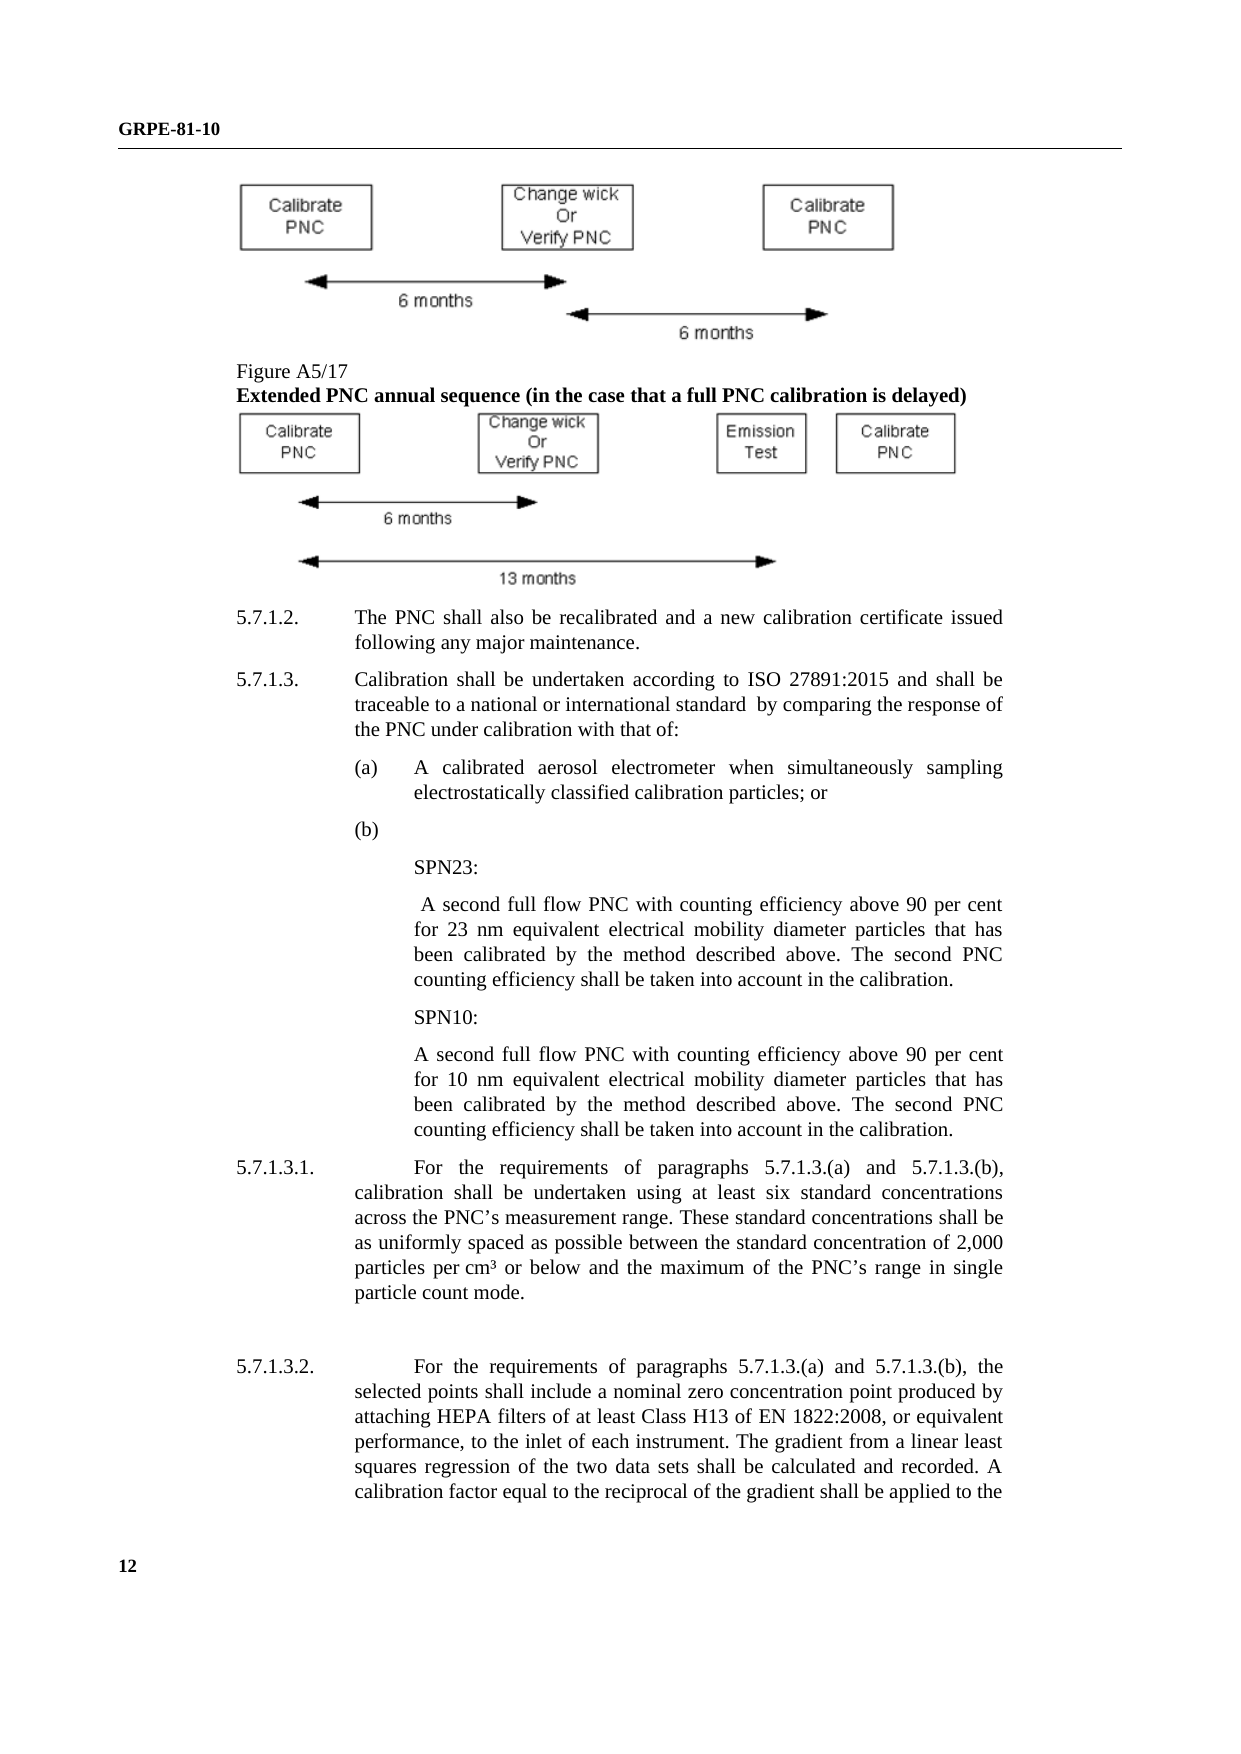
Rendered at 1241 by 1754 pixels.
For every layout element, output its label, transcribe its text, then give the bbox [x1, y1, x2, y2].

text 5.7.1.3. Calibration shall be undertaken according to ISO 27891:2015 and shall be traceable to a national or international standard by comparing the response of the PNC under calibration with that of: [236, 666, 1004, 741]
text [236, 1353, 1004, 1503]
text A second full flow PNC with counting efficiency above 90 per cent for 10 nm equivalent electrical mobility diameter particles that has been calibrated by the method described above. The second PNC counting efficiency shall be taken into account in the calibration. [413, 1041, 1004, 1141]
picture [236, 177, 897, 347]
picture [236, 407, 959, 592]
text 5.7.1.2. The PNC shall also be recalibrated and a new calibration certificate issued following any major maintenance. [236, 604, 1004, 654]
text A second full flow PNC with counting efficiency above 90 per cent for 23 nm equivalent electrical mobility diameter particles that has been calibrated by the method described above. The second PNC counting efficiency shall be taken into account in the calibration. [413, 891, 1004, 991]
text (a) A calibrated aerosol electrometer when simultaneously sampling electrostatically classified calibration particles; or [354, 754, 1004, 804]
text (b) [354, 816, 1004, 841]
text SPN10: [413, 1004, 1004, 1029]
text Extended PNC annual sequence (in the case that a full PNC calibration is delayed) [236, 383, 1004, 407]
text SPN23: [354, 854, 1004, 879]
text 5.7.1.3.1. For the requirements of paragraphs 5.7.1.3.(a) and 5.7.1.3.(b), calibration shall be undertaken using at least six standard concentrations across the PNC’s measurement range. These standard concentrations shall be as uniformly spaced as possible between the standard concentration of 2,000 particles per cm³ or below and the maximum of the PNC’s range in single particle count mode. [236, 1154, 1004, 1304]
text Figure A5/17 [236, 359, 1004, 383]
